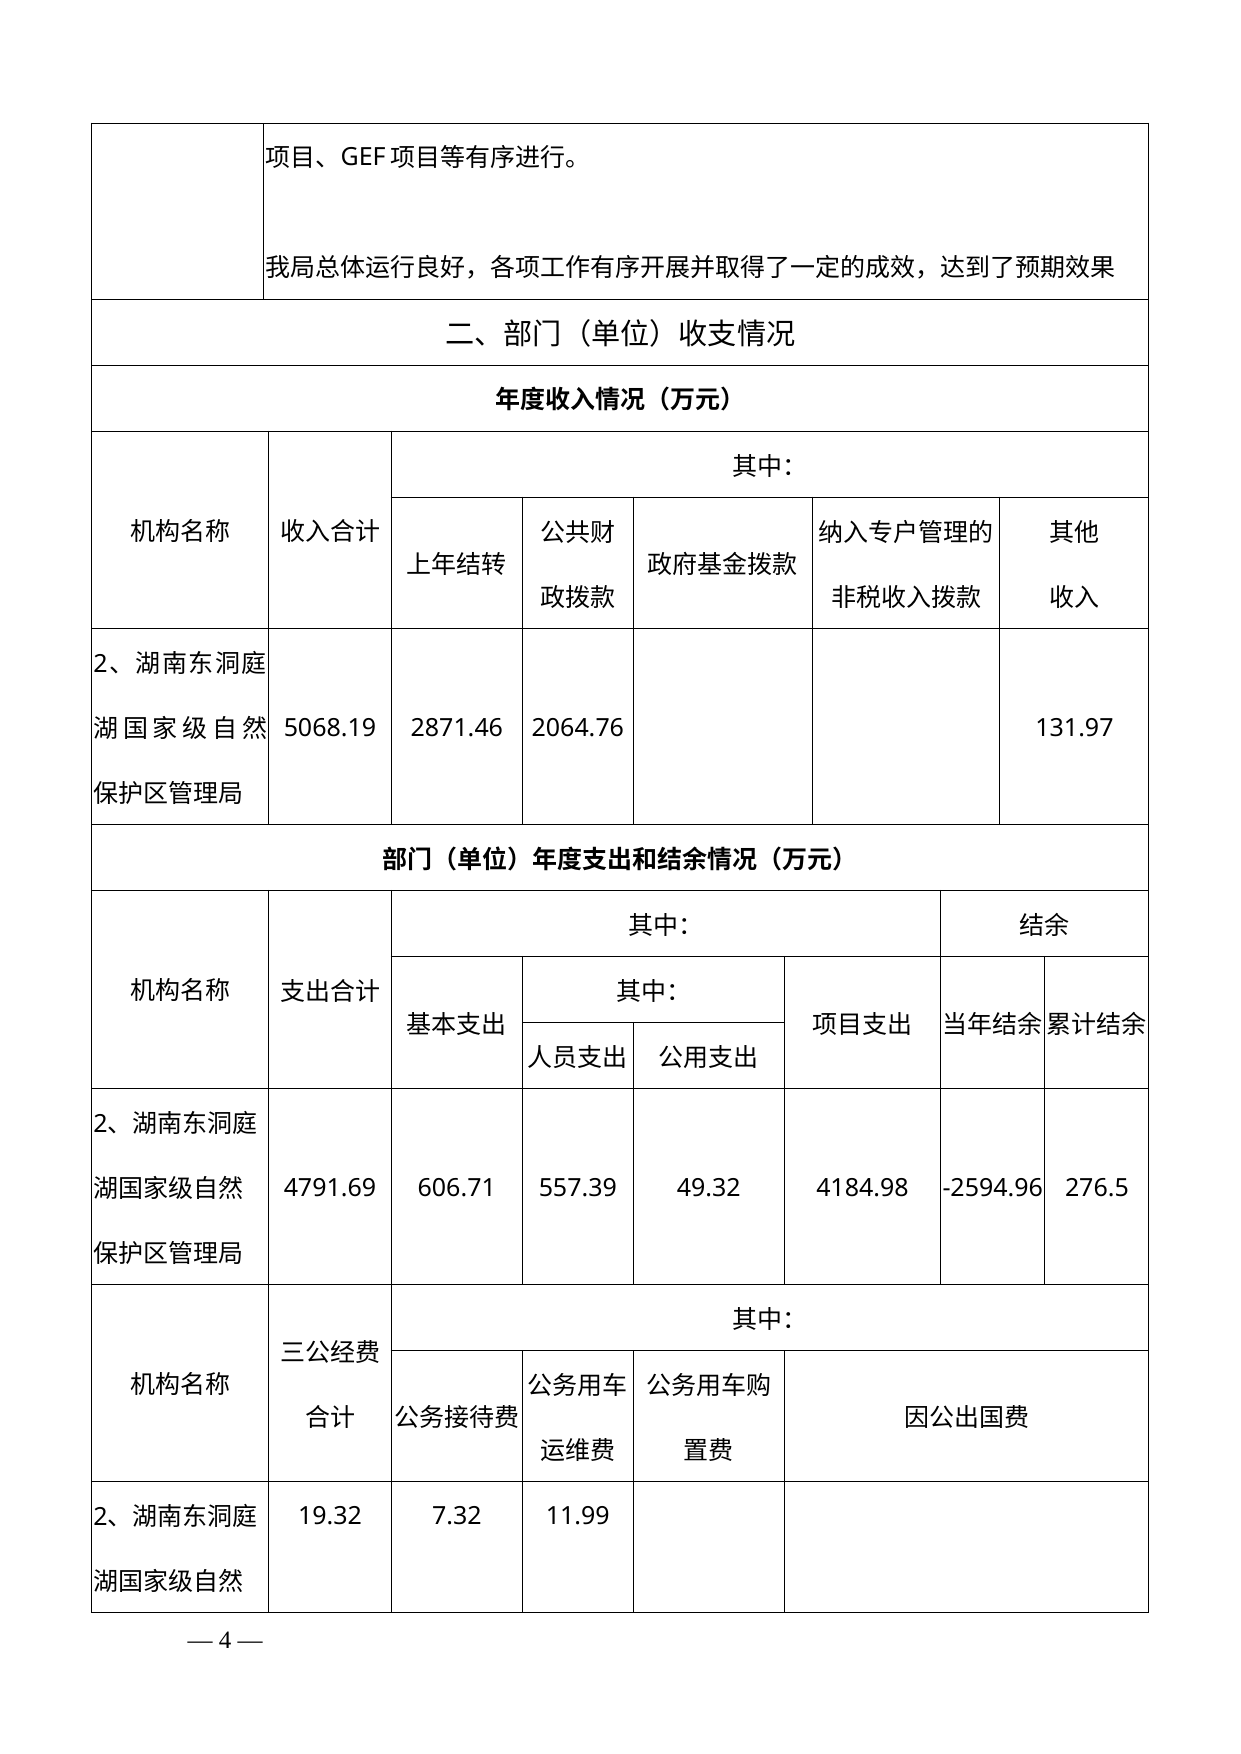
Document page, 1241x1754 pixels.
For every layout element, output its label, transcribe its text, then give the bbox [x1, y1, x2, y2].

table_cell 人员支出 [523, 1023, 633, 1088]
table_cell [813, 629, 999, 824]
table_cell 公用支出 [634, 1023, 784, 1088]
table_cell 2064.76 [523, 629, 633, 824]
table_cell 部门（单位）年度支出和结余情况（万元） [92, 825, 1148, 890]
table_cell 机构名称 [92, 1285, 268, 1481]
table_cell 131.97 [1000, 629, 1148, 824]
table_cell 年度收入情况（万元） [92, 366, 1148, 431]
table_cell 机构名称 [92, 432, 268, 628]
table_cell 纳入专户管理的非税收入拨款 [813, 498, 999, 628]
table_cell 2871.46 [392, 629, 522, 824]
table_cell 5068.19 [269, 629, 391, 824]
table_cell 结余 [941, 891, 1148, 956]
table_cell 11.99 [523, 1482, 633, 1612]
table_cell 4791.69 [269, 1089, 391, 1284]
table_cell [785, 1482, 1148, 1612]
table_cell 2、湖南东洞庭湖国家级自然保护区管理局 [92, 1482, 268, 1612]
table_cell 其中： [392, 432, 1148, 497]
table_cell -2594.96 [941, 1089, 1044, 1284]
table_cell 公务用车运维费 [523, 1351, 633, 1481]
table_cell 二、部门（单位）收支情况 [92, 300, 1148, 364]
table_cell 公务用车购置费 [634, 1351, 784, 1481]
table_cell 当年结余 [941, 957, 1044, 1088]
table_cell 其中： [392, 1285, 1148, 1350]
table_cell 2、湖南东洞庭湖国家级自然保护区管理局 [92, 629, 268, 824]
table_cell 上年结转 [392, 498, 522, 628]
table_cell 项目支出 [785, 957, 940, 1088]
table_cell 累计结余 [1045, 957, 1148, 1088]
table_cell 2、湖南东洞庭湖国家级自然保护区管理局 [92, 1089, 268, 1284]
table_cell [634, 1482, 784, 1612]
table_cell 其中： [523, 957, 784, 1022]
table_cell 基本支出 [392, 957, 522, 1088]
table_cell 三公经费 合计 [269, 1285, 391, 1481]
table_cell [92, 124, 263, 298]
table_cell 557.39 [523, 1089, 633, 1284]
table_cell 因公出国费 [785, 1351, 1148, 1481]
table_cell 机构名称 [92, 891, 268, 1088]
table_cell 19.32 [269, 1482, 391, 1612]
table_cell 收入合计 [269, 432, 391, 628]
table_cell 公共财 政拨款 [523, 498, 633, 628]
table_cell [634, 629, 812, 824]
table_cell 公务接待费 [392, 1351, 522, 1481]
table_cell 其他 收入 [1000, 498, 1148, 628]
table_cell 4184.98 [785, 1089, 940, 1284]
table_cell 7.32 [392, 1482, 522, 1612]
table_cell 49.32 [634, 1089, 784, 1284]
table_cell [264, 124, 1148, 298]
table_cell 支出合计 [269, 891, 391, 1088]
table_cell 其中： [392, 891, 940, 956]
table_cell 政府基金拨款 [634, 498, 812, 628]
table_cell 606.71 [392, 1089, 522, 1284]
table_cell 276.5 [1045, 1089, 1148, 1284]
